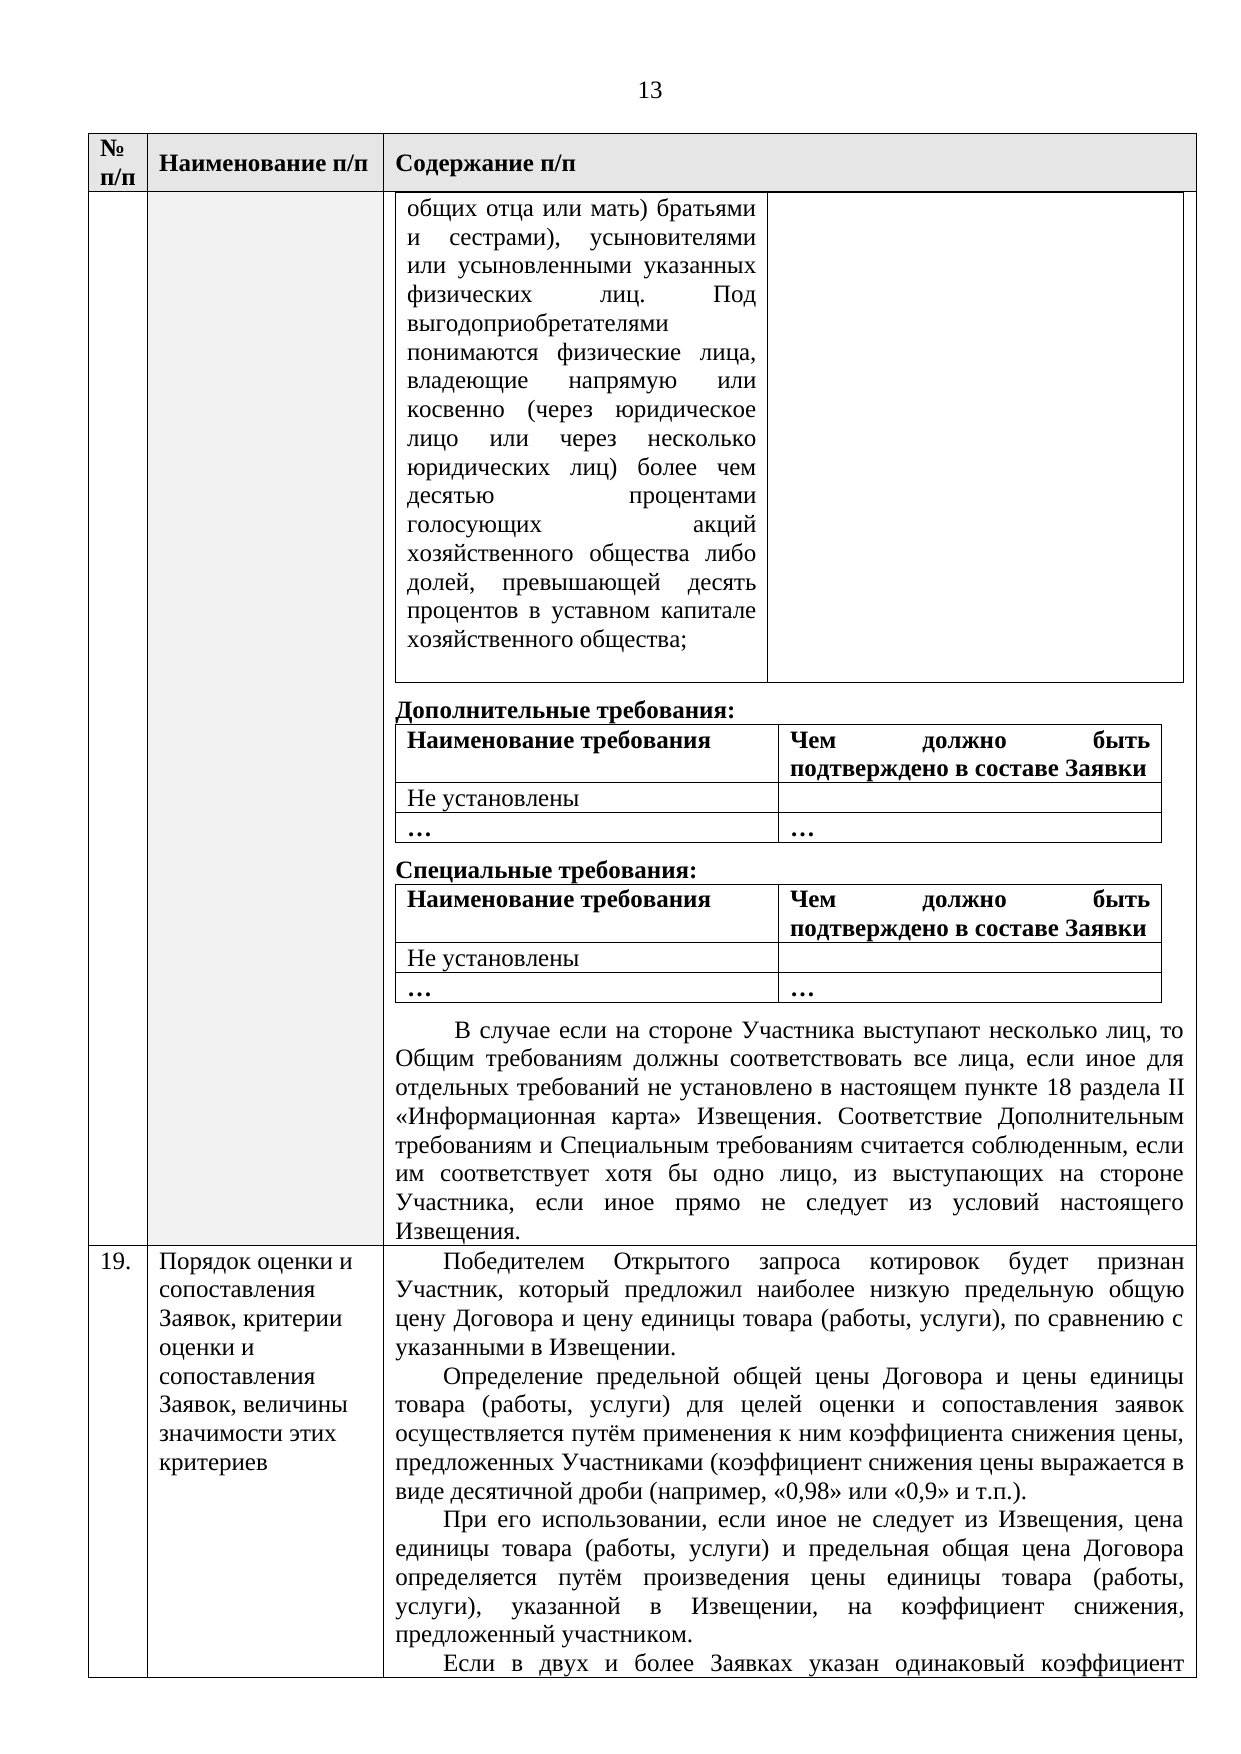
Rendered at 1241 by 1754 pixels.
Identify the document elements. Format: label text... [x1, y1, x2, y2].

table_cell [89, 1246, 147, 1677]
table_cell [384, 1246, 1196, 1677]
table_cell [148, 1246, 383, 1677]
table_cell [148, 192, 383, 1245]
table_header Содержание п/п [384, 134, 1196, 191]
table_header № п/п [89, 134, 147, 191]
table_cell [89, 192, 147, 1245]
table_header Наименование п/п [148, 134, 383, 191]
